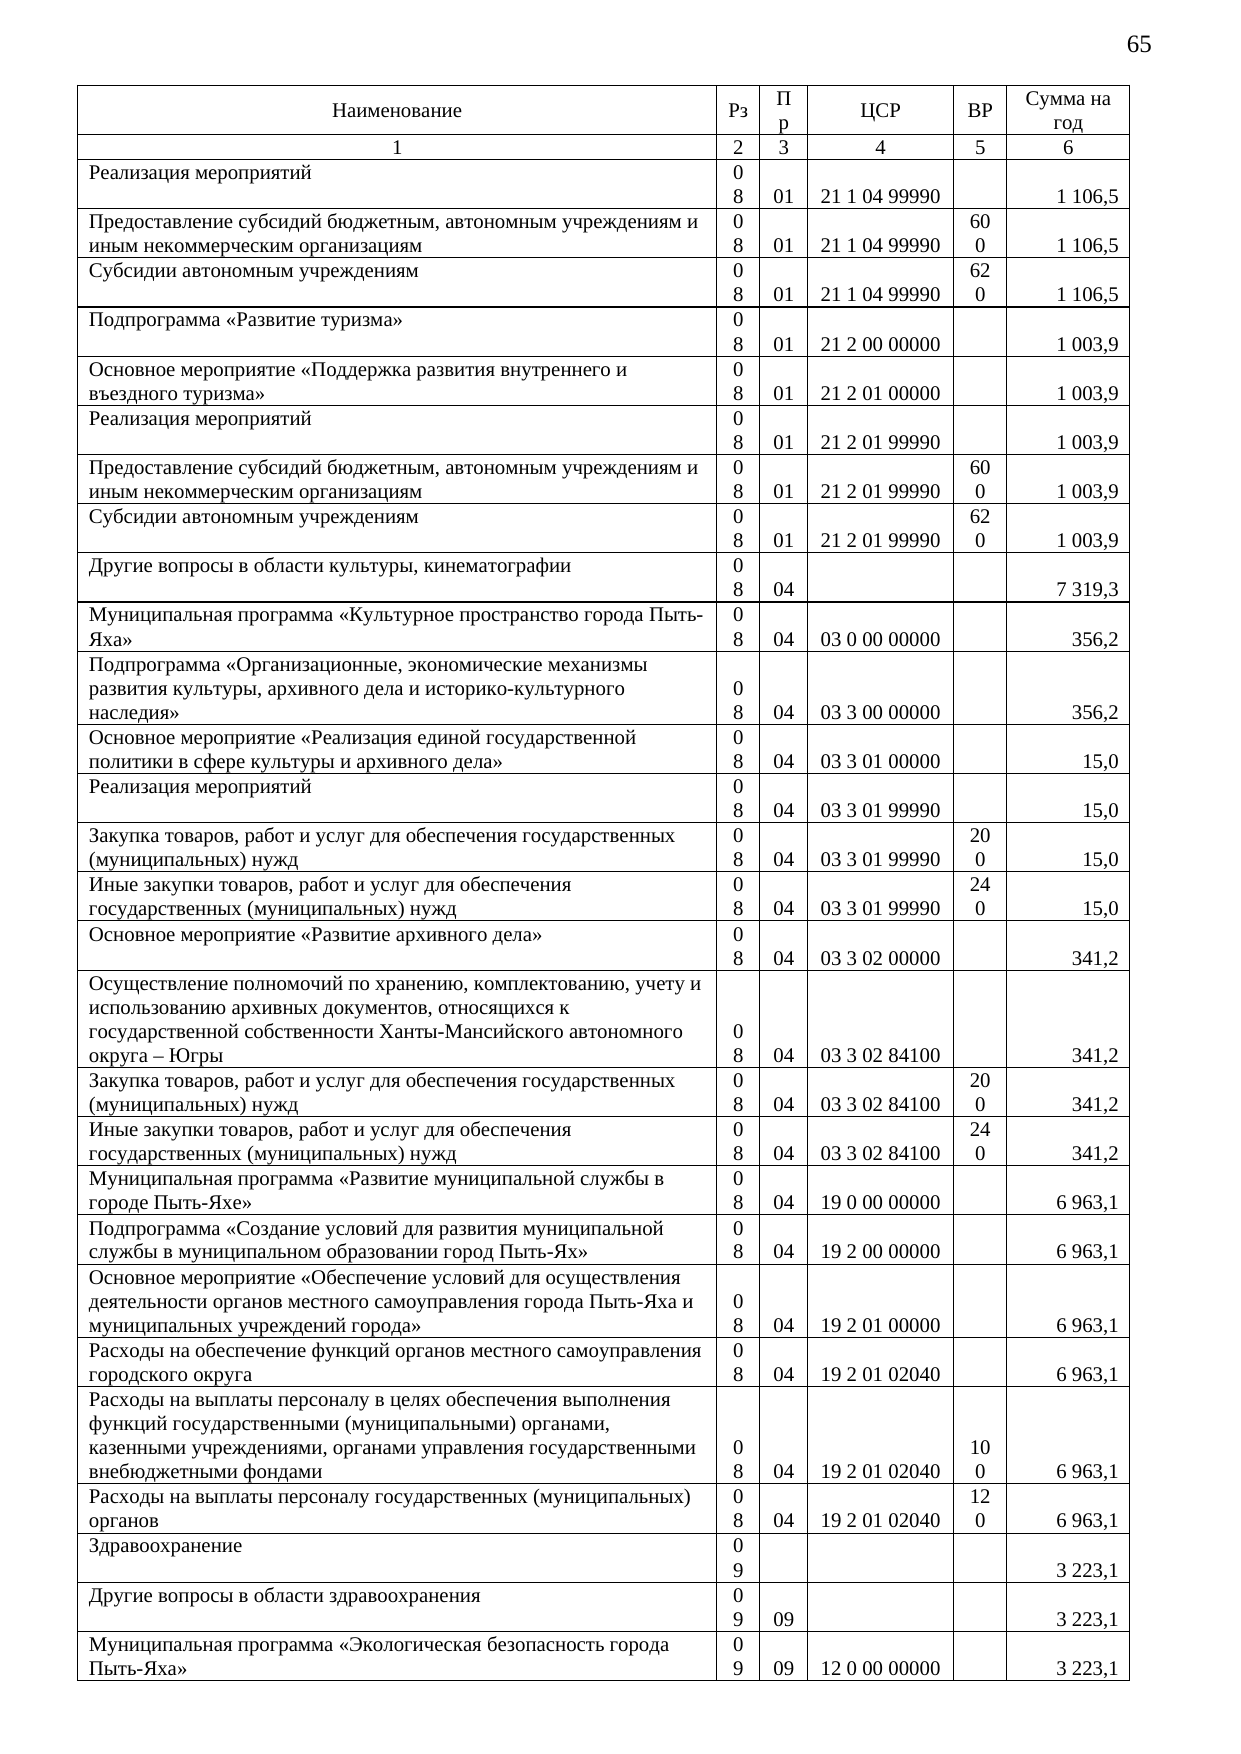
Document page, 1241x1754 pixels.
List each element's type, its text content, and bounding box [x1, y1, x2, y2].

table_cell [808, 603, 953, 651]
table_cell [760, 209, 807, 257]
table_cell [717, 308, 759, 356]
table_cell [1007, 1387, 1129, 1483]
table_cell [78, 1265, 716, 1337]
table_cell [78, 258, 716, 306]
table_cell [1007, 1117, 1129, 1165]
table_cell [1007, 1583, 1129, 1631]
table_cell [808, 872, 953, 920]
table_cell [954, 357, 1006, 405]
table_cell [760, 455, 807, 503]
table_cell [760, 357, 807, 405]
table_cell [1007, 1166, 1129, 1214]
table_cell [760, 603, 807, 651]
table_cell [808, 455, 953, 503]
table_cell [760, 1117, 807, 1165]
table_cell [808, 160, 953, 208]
table_cell 3 [760, 135, 807, 159]
table_header Рз [717, 86, 759, 134]
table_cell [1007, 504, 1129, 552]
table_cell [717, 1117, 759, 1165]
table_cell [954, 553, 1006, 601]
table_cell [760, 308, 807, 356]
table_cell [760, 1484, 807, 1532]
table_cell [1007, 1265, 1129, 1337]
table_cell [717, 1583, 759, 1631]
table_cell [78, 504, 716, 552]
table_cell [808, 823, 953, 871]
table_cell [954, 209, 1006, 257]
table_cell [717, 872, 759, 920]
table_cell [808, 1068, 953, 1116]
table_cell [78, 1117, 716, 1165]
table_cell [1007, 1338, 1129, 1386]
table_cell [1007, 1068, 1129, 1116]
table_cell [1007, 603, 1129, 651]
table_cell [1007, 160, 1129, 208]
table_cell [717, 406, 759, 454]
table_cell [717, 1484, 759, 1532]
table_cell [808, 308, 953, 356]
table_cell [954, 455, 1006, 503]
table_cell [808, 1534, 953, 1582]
table_cell 1 [78, 135, 716, 159]
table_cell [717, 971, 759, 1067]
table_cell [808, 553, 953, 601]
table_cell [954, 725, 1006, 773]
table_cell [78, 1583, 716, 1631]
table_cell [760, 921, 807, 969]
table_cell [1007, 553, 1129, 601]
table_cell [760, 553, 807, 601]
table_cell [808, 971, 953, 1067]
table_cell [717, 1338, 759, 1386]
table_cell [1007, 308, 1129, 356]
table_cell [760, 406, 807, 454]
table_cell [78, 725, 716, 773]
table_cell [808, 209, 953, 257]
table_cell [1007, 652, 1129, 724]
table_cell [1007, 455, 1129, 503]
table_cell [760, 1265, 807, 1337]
table_cell 5 [954, 135, 1006, 159]
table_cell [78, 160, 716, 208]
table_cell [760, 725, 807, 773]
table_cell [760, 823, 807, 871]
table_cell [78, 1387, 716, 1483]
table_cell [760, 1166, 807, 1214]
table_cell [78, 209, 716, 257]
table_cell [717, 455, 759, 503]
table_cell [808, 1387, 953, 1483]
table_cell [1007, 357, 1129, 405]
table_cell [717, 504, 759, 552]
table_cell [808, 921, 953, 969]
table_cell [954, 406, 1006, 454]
table_header Наименование [78, 86, 716, 134]
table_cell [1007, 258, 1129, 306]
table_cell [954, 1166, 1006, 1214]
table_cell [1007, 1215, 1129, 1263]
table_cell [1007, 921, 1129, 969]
table_header ЦСР [808, 86, 953, 134]
table_header ВР [954, 86, 1006, 134]
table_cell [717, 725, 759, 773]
table_cell 6 [1007, 135, 1129, 159]
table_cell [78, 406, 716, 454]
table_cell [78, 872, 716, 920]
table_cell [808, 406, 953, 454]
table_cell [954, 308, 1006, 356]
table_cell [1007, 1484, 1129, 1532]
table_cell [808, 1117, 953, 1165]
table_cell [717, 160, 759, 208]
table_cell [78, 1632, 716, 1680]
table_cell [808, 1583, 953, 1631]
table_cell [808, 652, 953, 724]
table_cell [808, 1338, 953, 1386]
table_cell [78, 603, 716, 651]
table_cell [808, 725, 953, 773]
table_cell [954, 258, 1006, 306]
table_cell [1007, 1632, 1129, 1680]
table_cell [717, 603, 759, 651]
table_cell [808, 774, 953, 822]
table_cell 2 [717, 135, 759, 159]
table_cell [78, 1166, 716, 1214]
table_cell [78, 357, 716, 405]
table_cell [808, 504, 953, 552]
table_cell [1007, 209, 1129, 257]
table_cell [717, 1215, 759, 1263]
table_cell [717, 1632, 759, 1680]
table_header Пр [760, 86, 807, 134]
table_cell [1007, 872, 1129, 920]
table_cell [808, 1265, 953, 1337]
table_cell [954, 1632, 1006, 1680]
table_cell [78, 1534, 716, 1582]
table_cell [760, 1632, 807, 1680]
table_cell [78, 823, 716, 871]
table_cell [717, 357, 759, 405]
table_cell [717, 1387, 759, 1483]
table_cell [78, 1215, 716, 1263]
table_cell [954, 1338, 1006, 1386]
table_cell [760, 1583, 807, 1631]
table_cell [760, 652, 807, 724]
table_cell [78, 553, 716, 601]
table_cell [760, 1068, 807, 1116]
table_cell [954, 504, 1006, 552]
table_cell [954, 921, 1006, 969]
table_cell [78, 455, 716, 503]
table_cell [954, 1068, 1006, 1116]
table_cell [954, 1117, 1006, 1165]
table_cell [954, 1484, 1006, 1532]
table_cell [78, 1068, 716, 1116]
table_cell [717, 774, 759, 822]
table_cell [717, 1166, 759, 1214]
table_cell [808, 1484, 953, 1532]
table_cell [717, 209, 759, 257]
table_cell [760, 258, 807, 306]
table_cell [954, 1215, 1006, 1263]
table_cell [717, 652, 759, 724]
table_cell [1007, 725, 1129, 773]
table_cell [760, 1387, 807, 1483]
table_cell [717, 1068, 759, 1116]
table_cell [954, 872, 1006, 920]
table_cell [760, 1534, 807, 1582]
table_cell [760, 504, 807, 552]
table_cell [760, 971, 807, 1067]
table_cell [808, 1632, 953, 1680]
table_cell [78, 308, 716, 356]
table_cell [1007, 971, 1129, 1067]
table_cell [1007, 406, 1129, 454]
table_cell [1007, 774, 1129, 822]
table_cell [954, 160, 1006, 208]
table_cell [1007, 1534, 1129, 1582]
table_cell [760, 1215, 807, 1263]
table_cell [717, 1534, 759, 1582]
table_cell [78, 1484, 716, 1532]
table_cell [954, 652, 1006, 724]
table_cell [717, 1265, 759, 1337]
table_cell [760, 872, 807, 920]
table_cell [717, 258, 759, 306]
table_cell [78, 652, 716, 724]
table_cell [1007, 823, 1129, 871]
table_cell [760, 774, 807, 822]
table_cell 4 [808, 135, 953, 159]
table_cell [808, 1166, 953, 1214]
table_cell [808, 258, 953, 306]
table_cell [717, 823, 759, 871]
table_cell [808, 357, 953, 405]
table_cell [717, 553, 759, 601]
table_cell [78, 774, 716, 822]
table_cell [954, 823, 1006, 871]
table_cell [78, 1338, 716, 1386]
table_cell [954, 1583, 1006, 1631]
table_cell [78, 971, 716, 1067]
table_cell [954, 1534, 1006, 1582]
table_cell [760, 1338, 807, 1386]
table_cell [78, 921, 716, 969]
table_header Сумма на год [1007, 86, 1129, 134]
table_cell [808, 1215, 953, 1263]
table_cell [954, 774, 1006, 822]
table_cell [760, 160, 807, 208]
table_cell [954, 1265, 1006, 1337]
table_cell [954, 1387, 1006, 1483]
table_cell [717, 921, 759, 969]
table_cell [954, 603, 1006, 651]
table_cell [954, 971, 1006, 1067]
